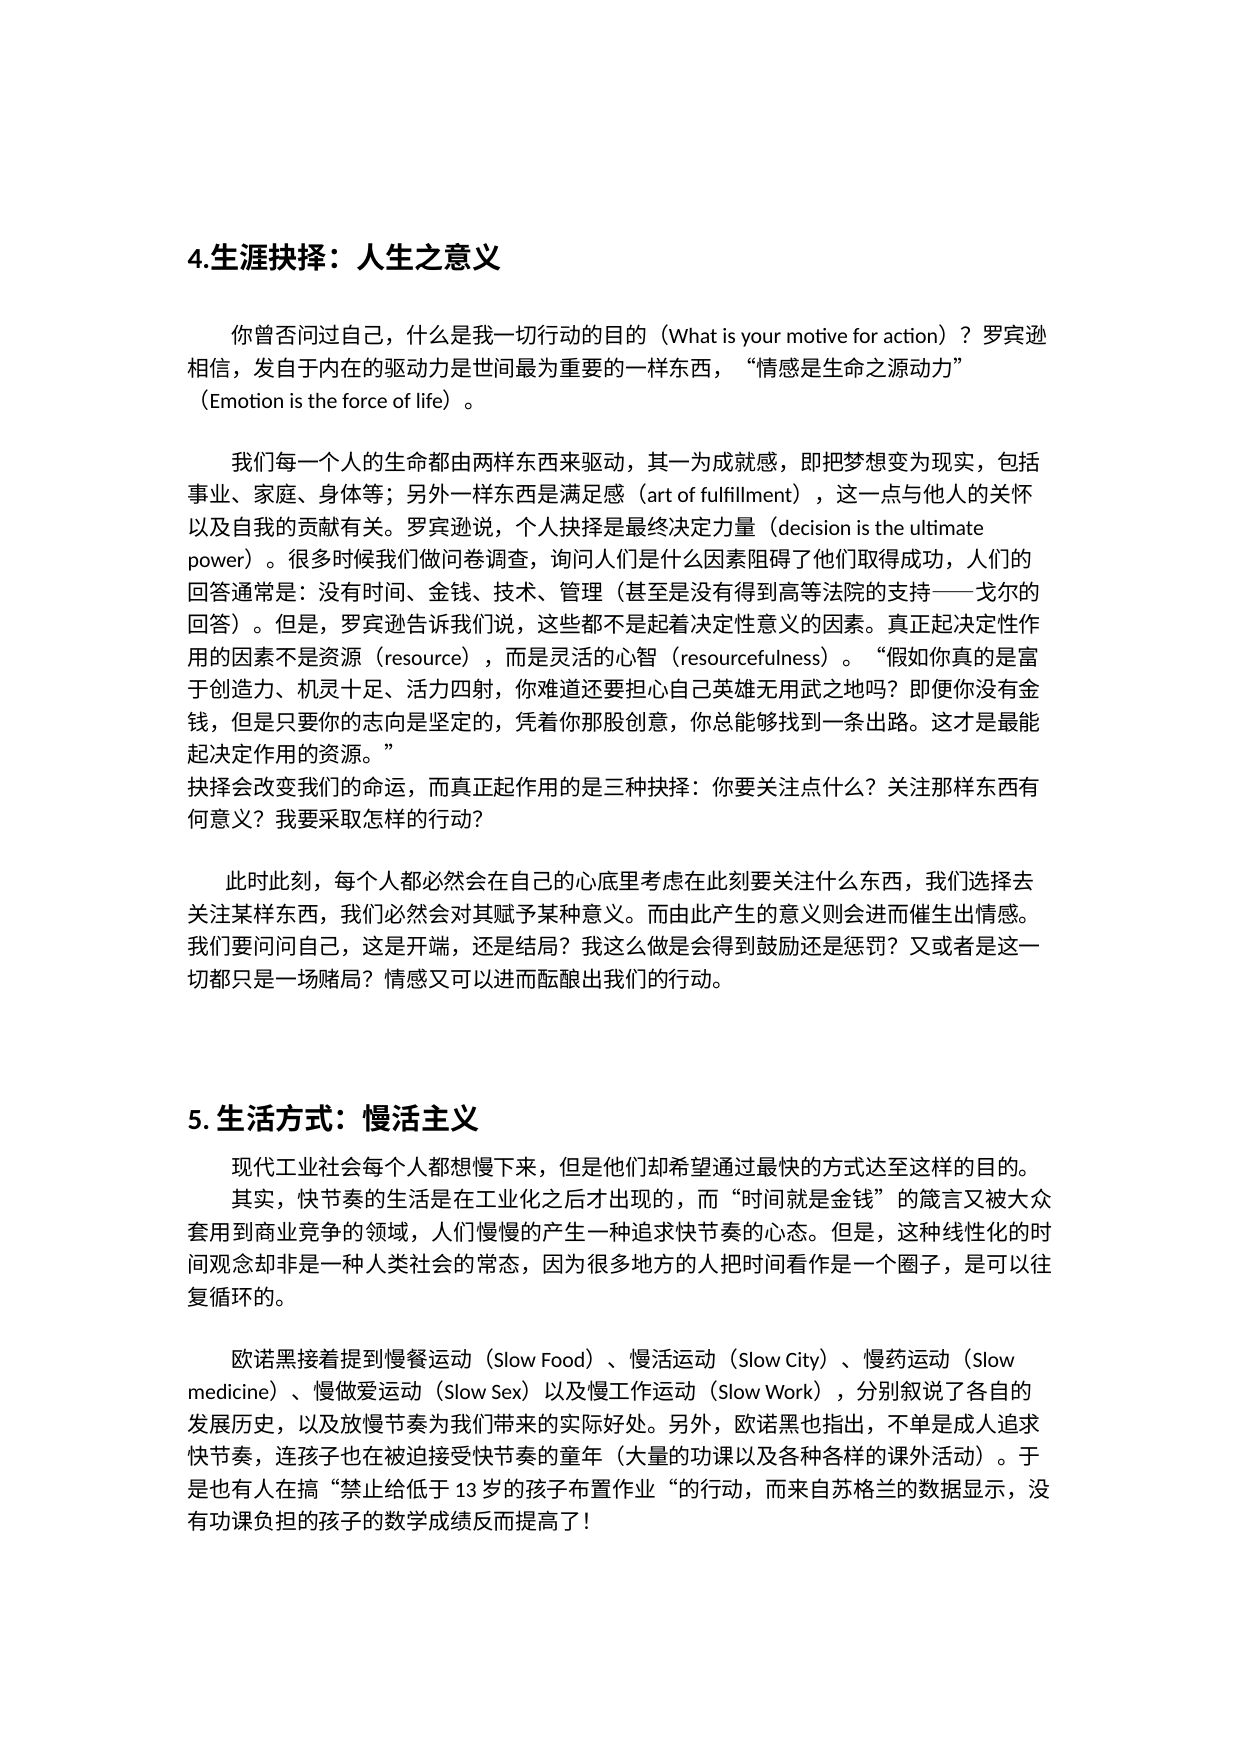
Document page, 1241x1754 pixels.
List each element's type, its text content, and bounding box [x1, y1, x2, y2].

text 现代工业社会每个人都想慢下来，但是他们却希望通过最快的方式达至这样的目的。 [187, 1149, 1053, 1182]
text 5. 生活方式：慢活主义 [187, 1084, 1053, 1149]
subtitle 4.生涯抉择：人生之意义 [187, 224, 1053, 289]
text 此时此刻，每个人都必然会在自己的心底里考虑在此刻要关注什么东西，我们选择去关注某样东西，我们必然会对其赋予某种意义。而由此产生的意义则会进而催生出情感。我们要问问自己，这是开端，还是结局？我这么做是会得到鼓励还是惩罚？又或者是这一切都只是一场赌局？情感又可以进而酝酿出我们的行动。 [187, 864, 1053, 994]
text 其实，快节奏的生活是在工业化之后才出现的，而“时间就是金钱”的箴言又被大众套用到商业竞争的领域，人们慢慢的产生一种追求快节奏的心态。但是，这种线性化的时间观念却非是一种人类社会的常态，因为很多地方的人把时间看作是一个圈子，是可以往复循环的。 [187, 1182, 1053, 1312]
text 欧诺黑接着提到慢餐运动（Slow Food）、慢活运动（Slow City）、慢药运动（Slow medicine）、慢做爱运动（Slow Sex）以及慢工作运动（Slow Work），分别叙说了各自的发展历史，以及放慢节奏为我们带来的实际好处。另外，欧诺黑也指出，不单是成人追求快节奏，连孩子也在被迫接受快节奏的童年（大量的功课以及各种各样的课外活动）。于是也有人在搞“禁止给低于13岁的孩子布置作业“的行动，而来自苏格兰的数据显示，没有功课负担的孩子的数学成绩反而提高了！ [187, 1341, 1053, 1536]
text 我们每一个人的生命都由两样东西来驱动，其一为成就感，即把梦想变为现实，包括事业、家庭、身体等；另外一样东西是满足感（art of fulfillment），这一点与他人的关怀以及自我的贡献有关。罗宾逊说，个人抉择是最终决定力量（decision is the ultimate power）。很多时候我们做问卷调查，询问人们是什么因素阻碍了他们取得成功，人们的回答通常是：没有时间、金钱、技术、管理（甚至是没有得到高等法院的支持——戈尔的回答）。但是，罗宾逊告诉我们说，这些都不是起着决定性意义的因素。真正起决定性作用的因素不是资源（resource），而是灵活的心智（resourcefulness）。“假如你真的是富于创造力、机灵十足、活力四射，你难道还要担心自己英雄无用武之地吗？即便你没有金钱，但是只要你的志向是坚定的，凭着你那股创意，你总能够找到一条出路。这才是最能起决定作用的资源。” 抉择会改变我们的命运，而真正起作用的是三种抉择：你要关注点什么？关注那样东西有何意义？我要采取怎样的行动？ [187, 444, 1053, 834]
text 你曾否问过自己，什么是我一切行动的目的（What is your motive for action）？罗宾逊相信，发自于内在的驱动力是世间最为重要的一样东西，“情感是生命之源动力”（Emotion is the force of life）。 [187, 318, 1053, 415]
